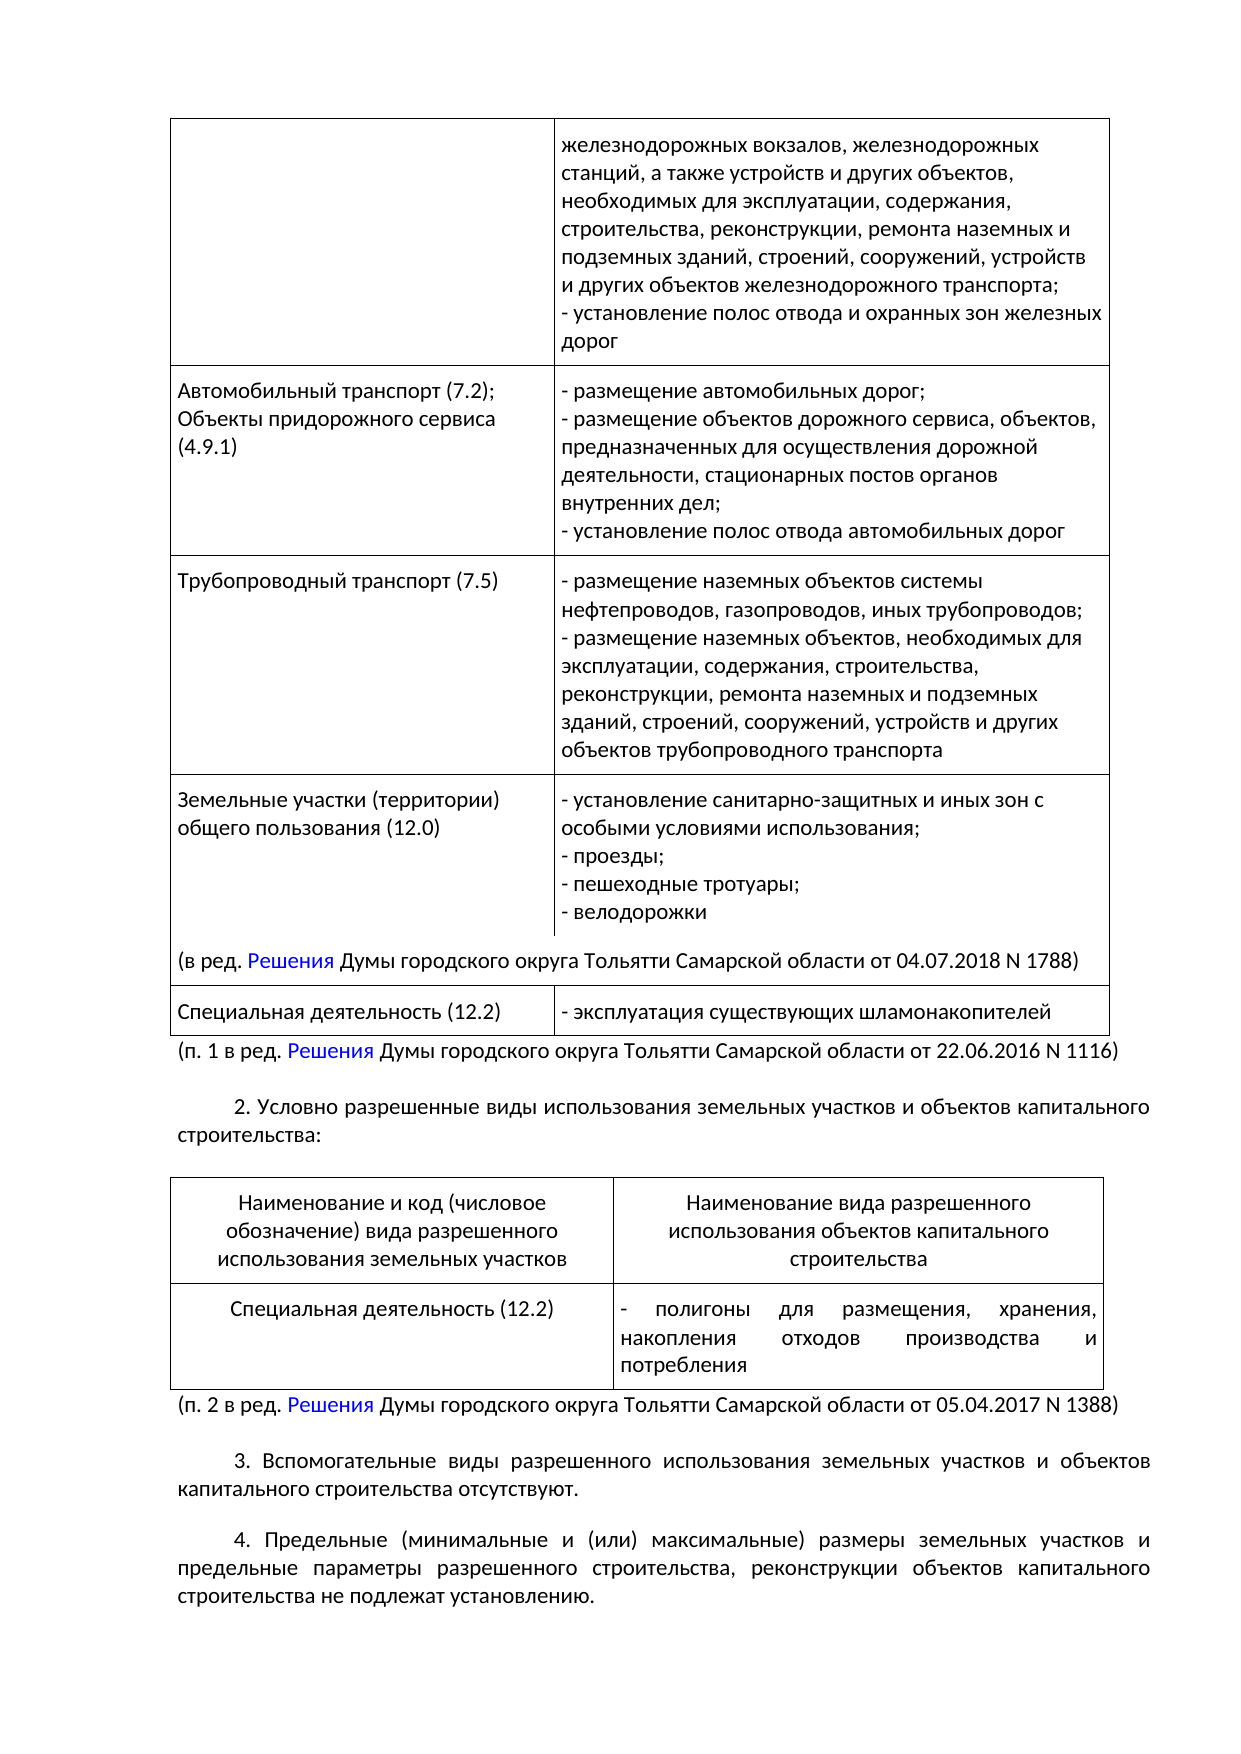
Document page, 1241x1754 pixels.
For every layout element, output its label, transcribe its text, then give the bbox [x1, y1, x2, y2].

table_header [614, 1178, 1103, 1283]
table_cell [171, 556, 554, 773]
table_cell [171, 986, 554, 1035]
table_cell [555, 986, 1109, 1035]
text (п. 2 в ред. Решения Думы городского округа Тольятти Самарской области от 05.04.2017 N 1388) [177, 1390, 1152, 1418]
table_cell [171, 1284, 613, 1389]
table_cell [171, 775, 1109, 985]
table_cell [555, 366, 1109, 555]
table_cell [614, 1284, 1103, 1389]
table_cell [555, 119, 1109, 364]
text 2. Условно разрешенные виды использования земельных участков и объектов капитального строительства: [177, 1092, 1152, 1148]
text 4. Предельные (минимальные и (или) максимальные) размеры земельных участков и предельные параметры разрешенного строительства, реконструкции объектов капитального строительства не подлежат установлению. [177, 1525, 1152, 1609]
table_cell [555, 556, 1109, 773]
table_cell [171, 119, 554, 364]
text (п. 1 в ред. Решения Думы городского округа Тольятти Самарской области от 22.06.2016 N 1116) [177, 1036, 1152, 1064]
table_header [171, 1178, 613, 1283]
text 3. Вспомогательные виды разрешенного использования земельных участков и объектов капитального строительства отсутствуют. [177, 1446, 1152, 1502]
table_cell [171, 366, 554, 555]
